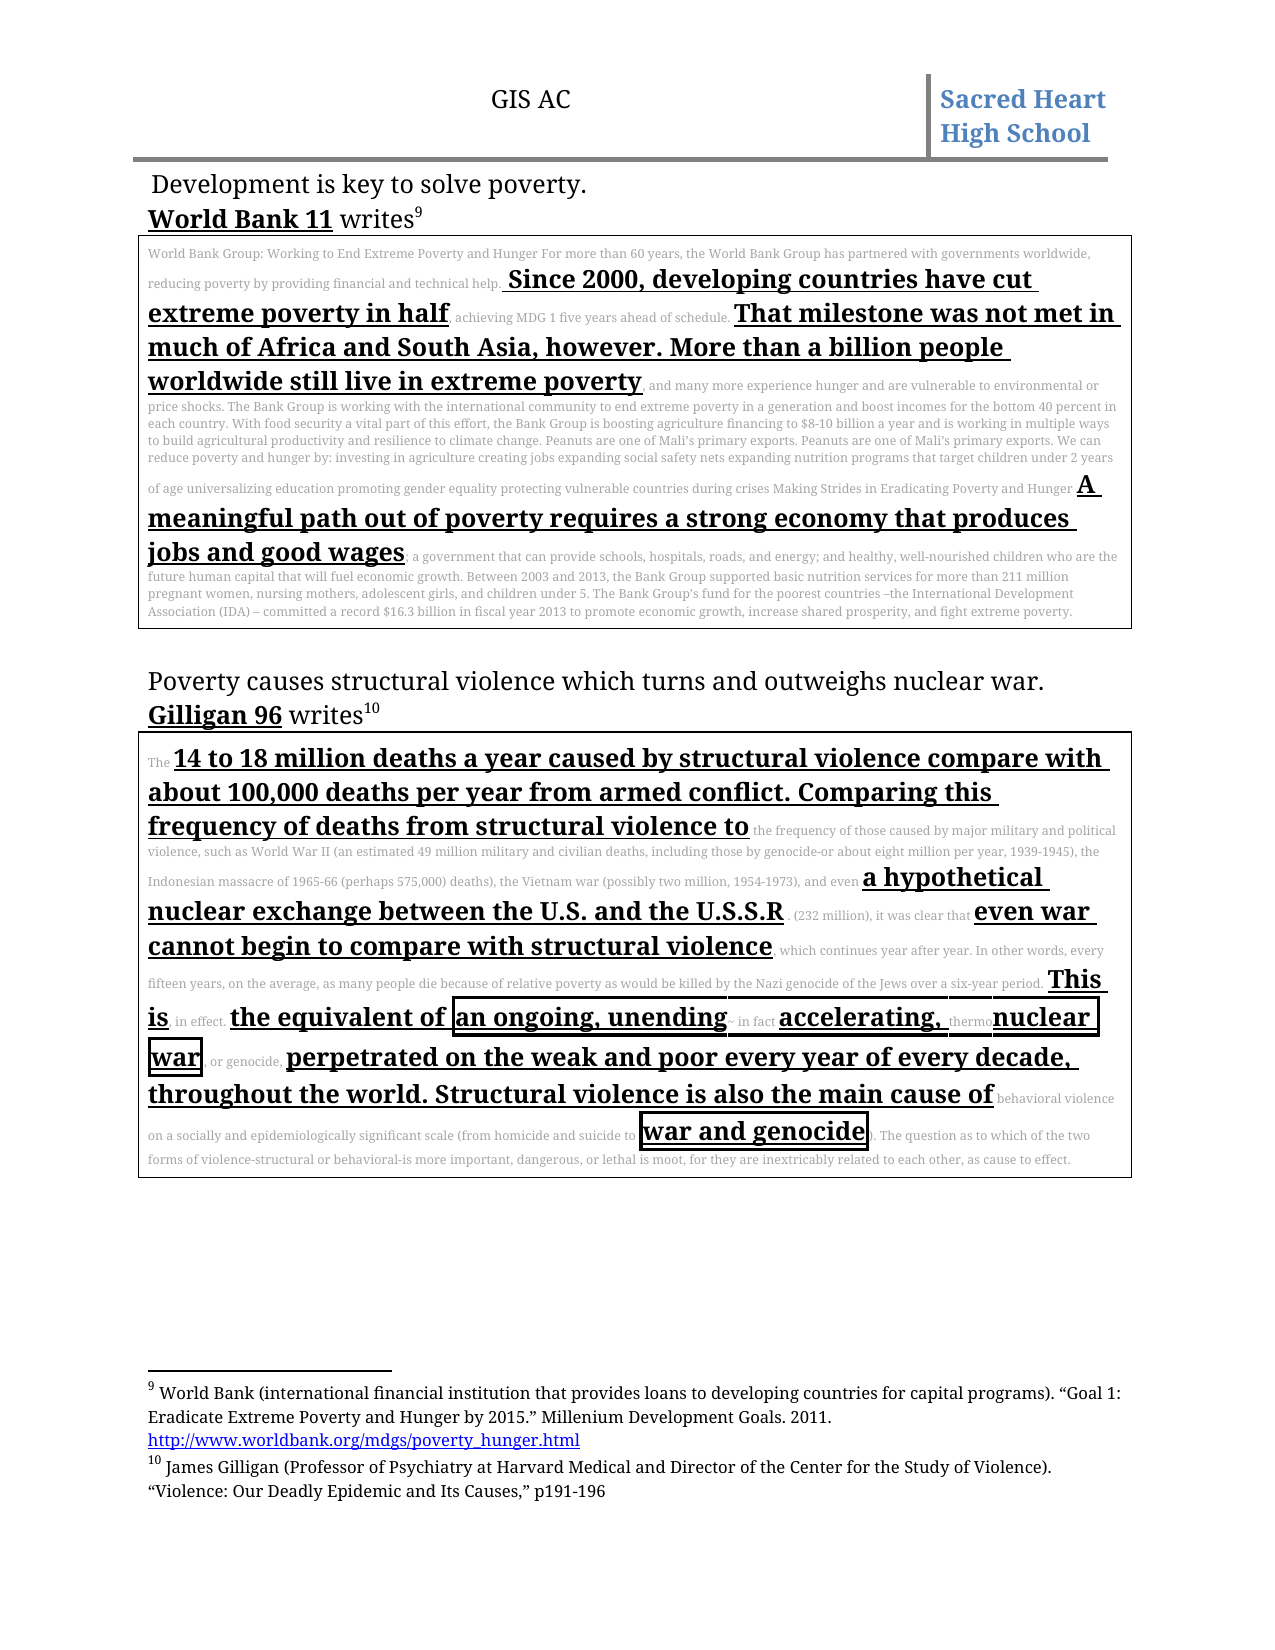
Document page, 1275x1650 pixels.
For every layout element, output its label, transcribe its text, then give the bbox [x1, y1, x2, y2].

text The 14 to 18 million deaths a year caused by structural violence compare with about 100,000 deaths per year from armed conflict. Comparing this frequency of deaths from structural violence to the frequency of those caused by major military and political violence, such as World War II (an estimated 49 million military and civilian deaths, including those by genocide-or about eight million per year, 1939-1945), the Indonesian massacre of 1965-66 (perhaps 575,000) deaths), the Vietnam war (possibly two million, 1954-1973), and even a hypothetical nuclear exchange between the U.S. and the U.S.S.R . (232 million), it was clear that even war cannot begin to compare with structural violence, which continues year after year. In other words, every fifteen years, on the average, as many people die because of relative poverty as would be killed by the Nazi genocide of the Jews over a six-year period. This is, in effect. the equivalent of an ongoing, unending~ in fact accelerating, thermonuclear war, or genocide, perpetrated on the weak and poor every year of every decade, throughout the world. Structural violence is also the main cause of behavioral violence on a socially and epidemiologically significant scale (from homicide and suicide to war and genocide). The question as to which of the two forms of violence-structural or behavioral-is more important, dangerous, or lethal is moot, for they are inextricably related to each other, as cause to effect. [139, 733, 1131, 1177]
text Poverty causes structural violence which turns and outweighs nuclear war. [148, 663, 1122, 697]
text World Bank Group: Working to End Extreme Poverty and Hunger For more than 60 years, the World Bank Group has partnered with governments worldwide, reducing poverty by providing financial and technical help. Since 2000, developing countries have cut extreme poverty in half, achieving MDG 1 five years ahead of schedule. That milestone was not met in much of Africa and South Asia, however. More than a billion people worldwide still live in extreme poverty, and many more experience hunger and are vulnerable to environmental or price shocks. The Bank Group is working with the international community to end extreme poverty in a generation and boost incomes for the bottom 40 percent in each country. With food security a vital part of this effort, the Bank Group is boosting agriculture financing to $8-10 billion a year and is working in multiple ways to build agricultural productivity and resilience to climate change. Peanuts are one of Mali’s primary exports. Peanuts are one of Mali’s primary exports. We can reduce poverty and hunger by: investing in agriculture creating jobs expanding social safety nets expanding nutrition programs that target children under 2 years of age universalizing education promoting gender equality protecting vulnerable countries during crises Making Strides in Eradicating Poverty and Hunger A meaningful path out of poverty requires a strong economy that produces jobs and good wages; a government that can provide schools, hospitals, roads, and energy; and healthy, well-nourished children who are the future human capital that will fuel economic growth. Between 2003 and 2013, the Bank Group supported basic nutrition services for more than 211 million pregnant women, nursing mothers, adolescent girls, and children under 5. The Bank Group’s fund for the poorest countries –the International Development Association (IDA) – committed a record $16.3 billion in fiscal year 2013 to promote economic growth, increase shared prosperity, and fight extreme poverty. [139, 236, 1131, 628]
text World Bank 11 writes [148, 201, 1122, 235]
text Development is key to solve poverty. [148, 167, 1122, 201]
text Gilligan 96 writes [148, 697, 1122, 731]
